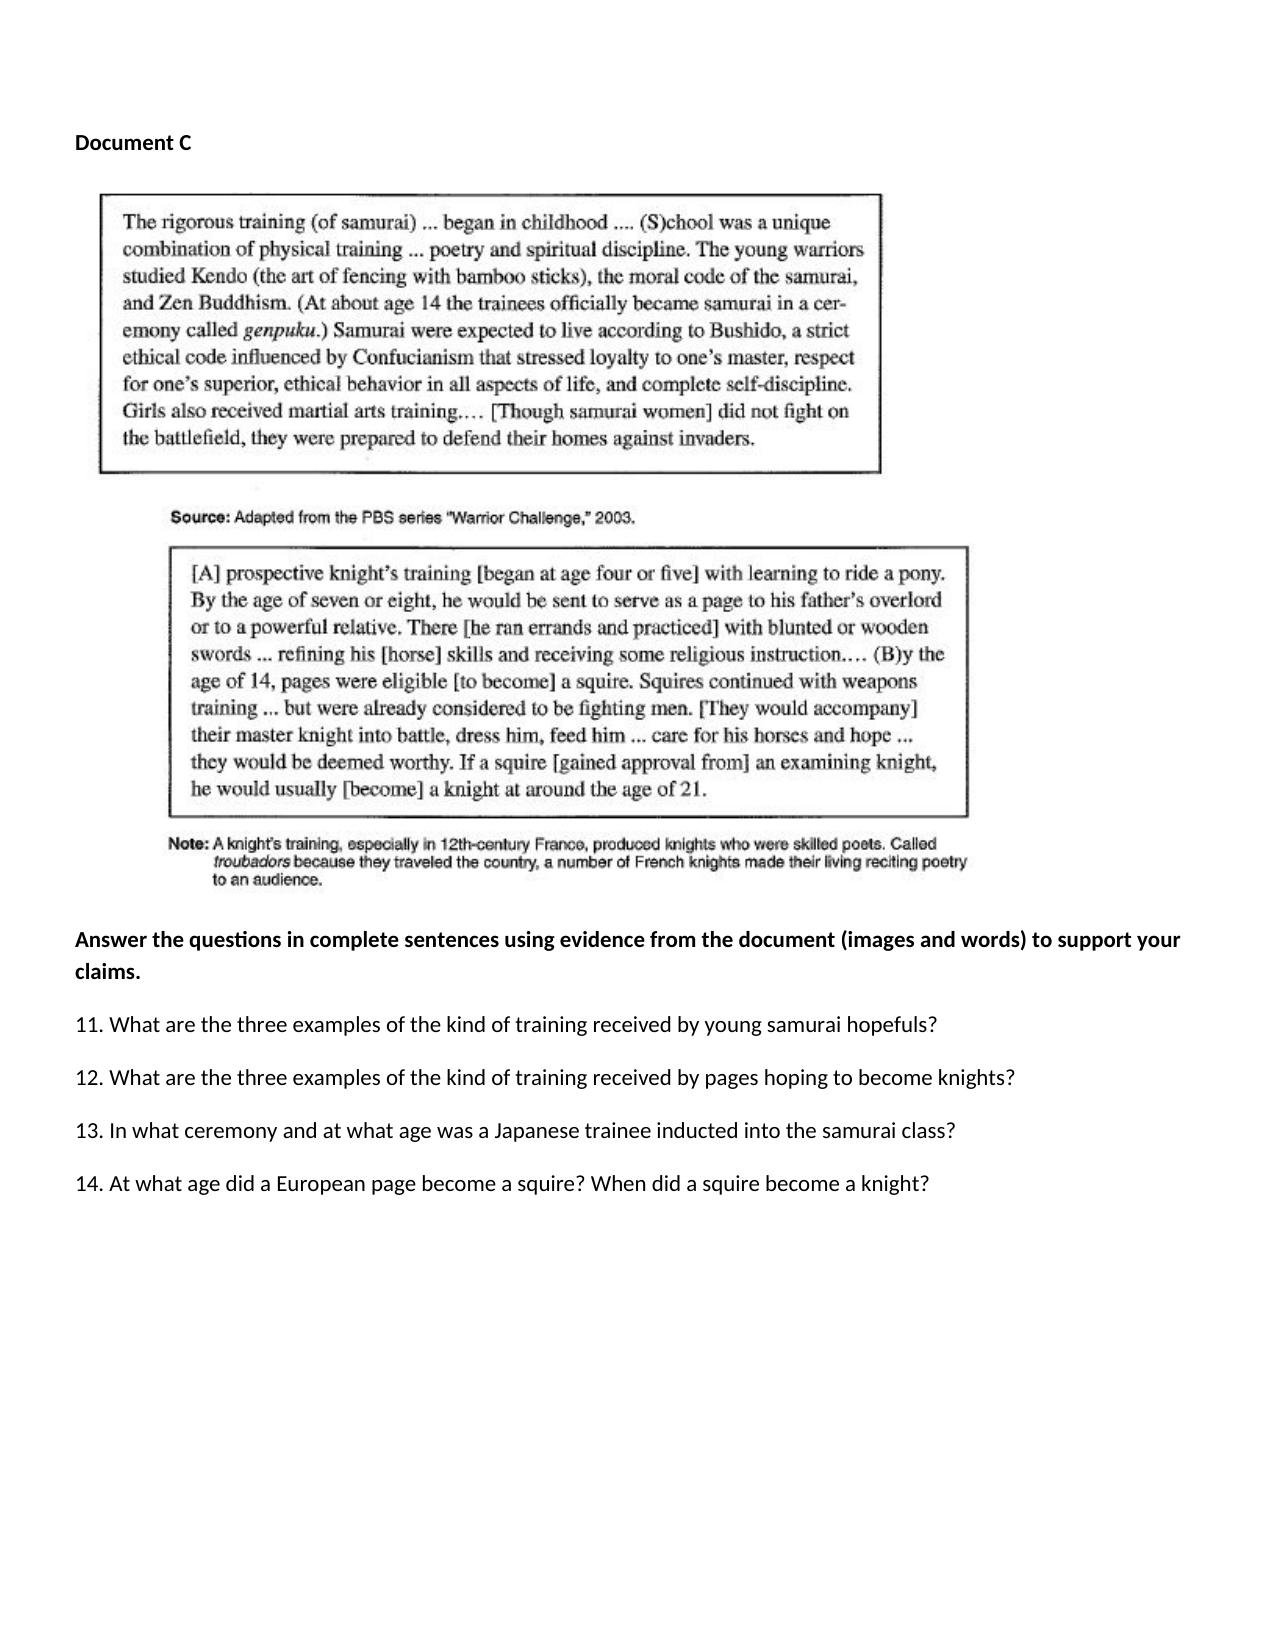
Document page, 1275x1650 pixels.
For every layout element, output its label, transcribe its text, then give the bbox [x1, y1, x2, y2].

text 14. At what age did a European page become a squire? When did a squire become a knight? [75, 1169, 1200, 1197]
text 11. What are the three examples of the kind of training received by young samurai hopefuls? [75, 1010, 1200, 1038]
picture [75, 181, 999, 900]
text 12. What are the three examples of the kind of training received by pages hoping to become knights? [75, 1063, 1200, 1091]
text 13. In what ceremony and at what age was a Japanese trainee inducted into the samurai class? [75, 1116, 1200, 1144]
text Answer the questions in complete sentences using evidence from the document (images and words) to support your claims. [75, 925, 1200, 985]
text Document C [75, 128, 1200, 156]
